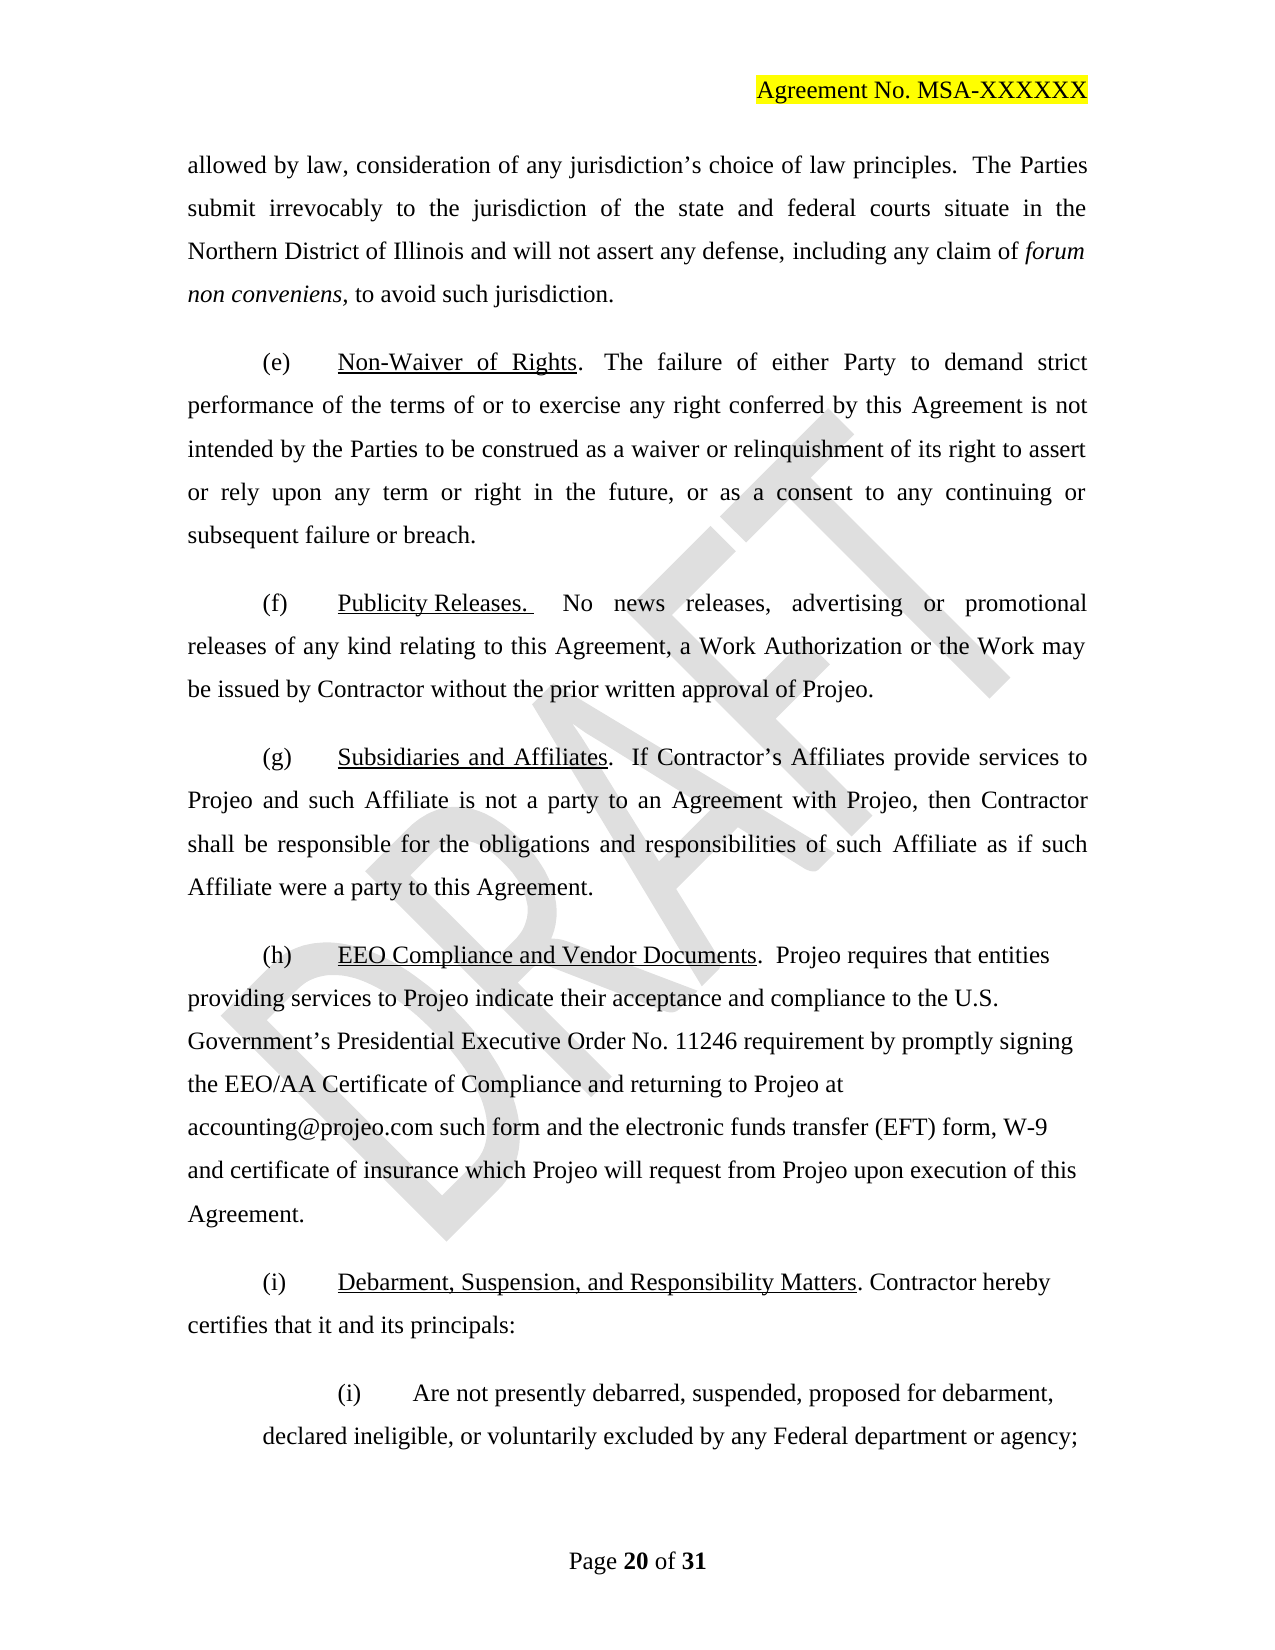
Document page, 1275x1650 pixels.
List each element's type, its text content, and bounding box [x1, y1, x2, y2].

subtitle EEO Compliance and Vendor Documents. Projeo requires that entities providing services to Projeo indicate their acceptance and compliance to the U.S. Government’s Presidential Executive Order No. 11246 requirement by promptly signing the EEO/AA Certificate of Compliance and returning to Projeo at accounting@projeo.com such form and the electronic funds transfer (EFT) form, W-9 and certificate of insurance which Projeo will request from Projeo upon execution of this Agreement. [187, 940, 1087, 1227]
subtitle (i) Are not presently debarred, suspended, proposed for debarment, declared ineligible, or voluntarily excluded by any Federal department or agency; [262, 1378, 1087, 1450]
subtitle Subsidiaries and Affiliates. If Contractor’s Affiliates provide services to Projeo and such Affiliate is not a party to an Agreement with Projeo, then Contractor shall be responsible for the obligations and responsibilities of such Affiliate as if such Affiliate were a party to this Agreement. [187, 742, 1087, 901]
subtitle Debarment, Suspension, and Responsibility Matters. Contractor hereby certifies that it and its principals: [187, 1267, 1087, 1339]
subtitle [187, 150, 1087, 308]
subtitle Non-Waiver of Rights. The failure of either Party to demand strict performance of the terms of or to exercise any right conferred by this Agreement is not intended by the Parties to be construed as a waiver or relinquishment of its right to assert or rely upon any term or right in the future, or as a consent to any continuing or subsequent failure or breach. [187, 347, 1087, 549]
subtitle Publicity Releases. No news releases, advertising or promotional releases of any kind relating to this Agreement, a Work Authorization or the Work may be issued by Contractor without the prior written approval of Projeo. [187, 588, 1087, 703]
